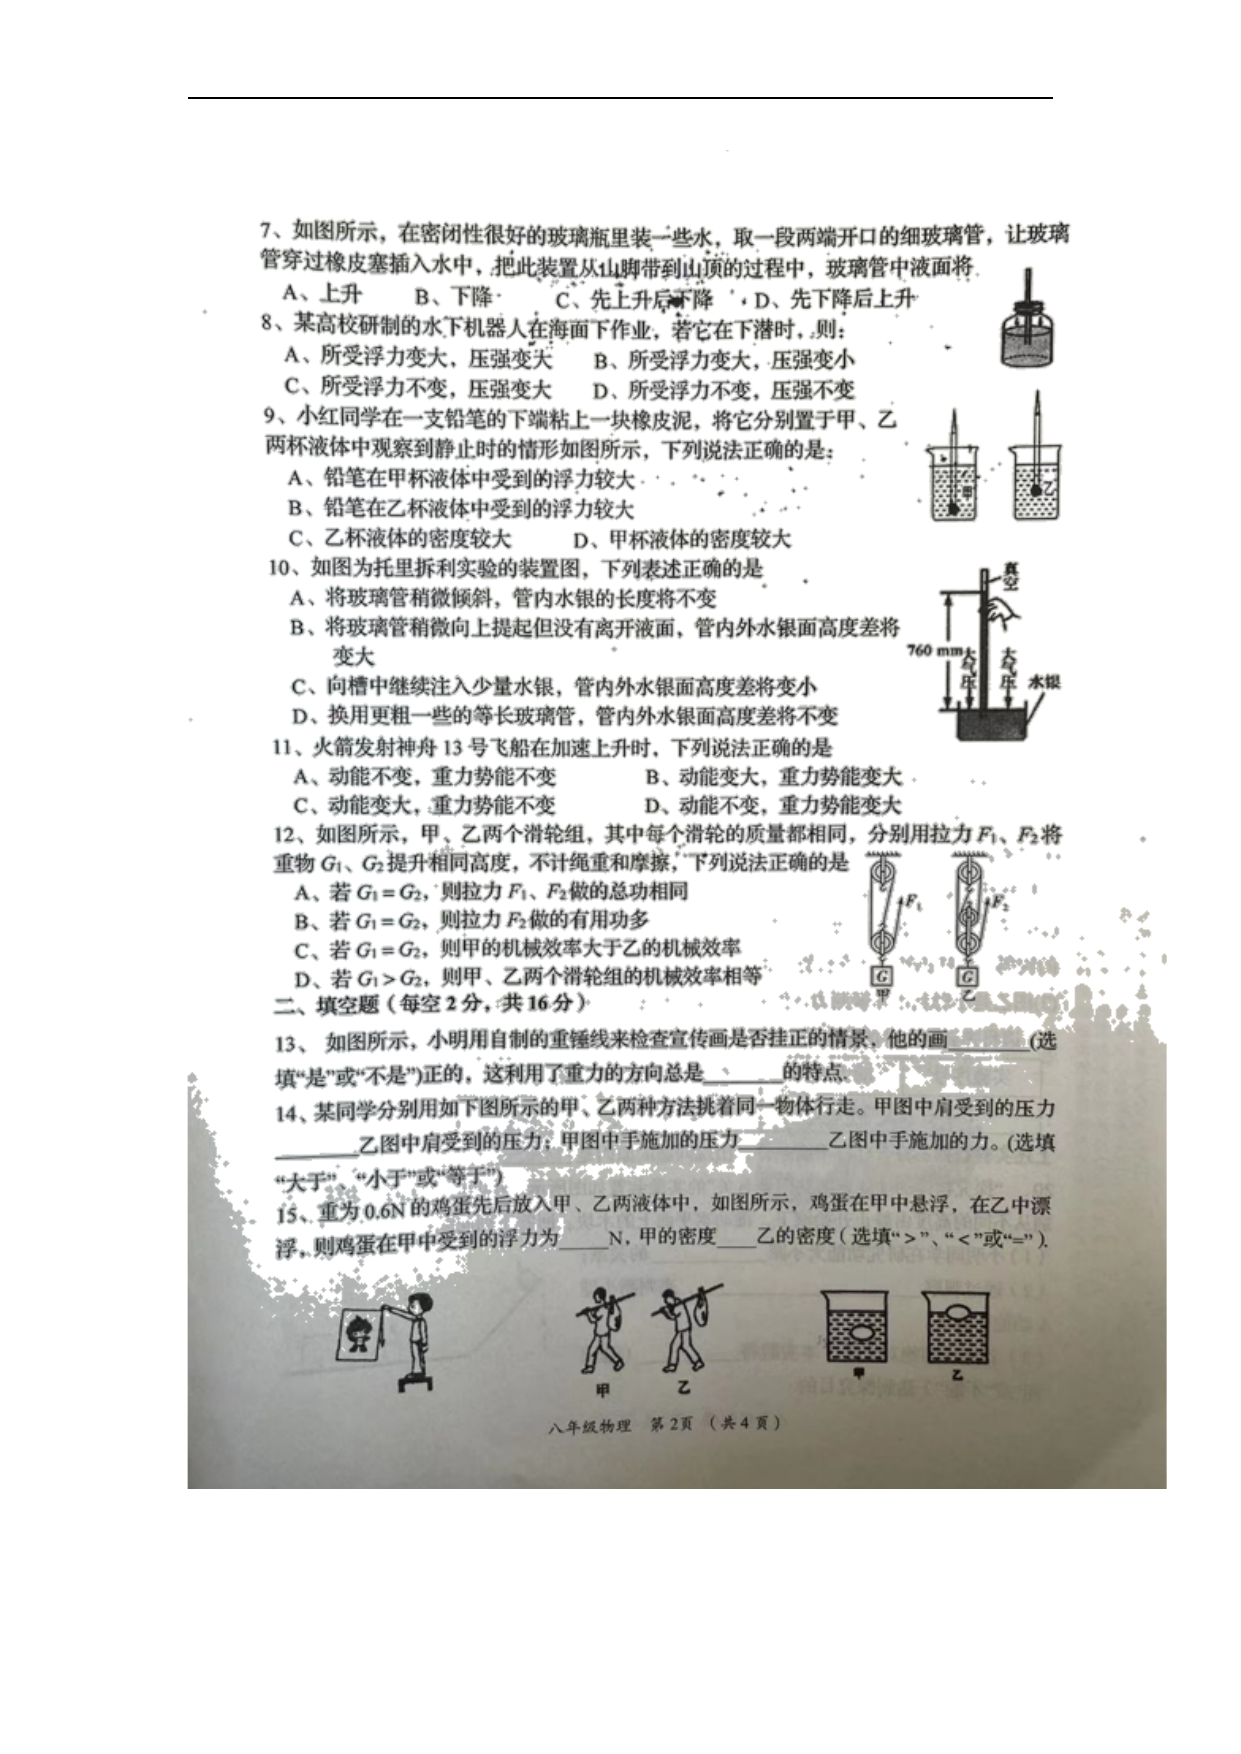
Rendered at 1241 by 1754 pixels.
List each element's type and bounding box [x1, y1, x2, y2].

picture [187, 150, 1167, 1489]
